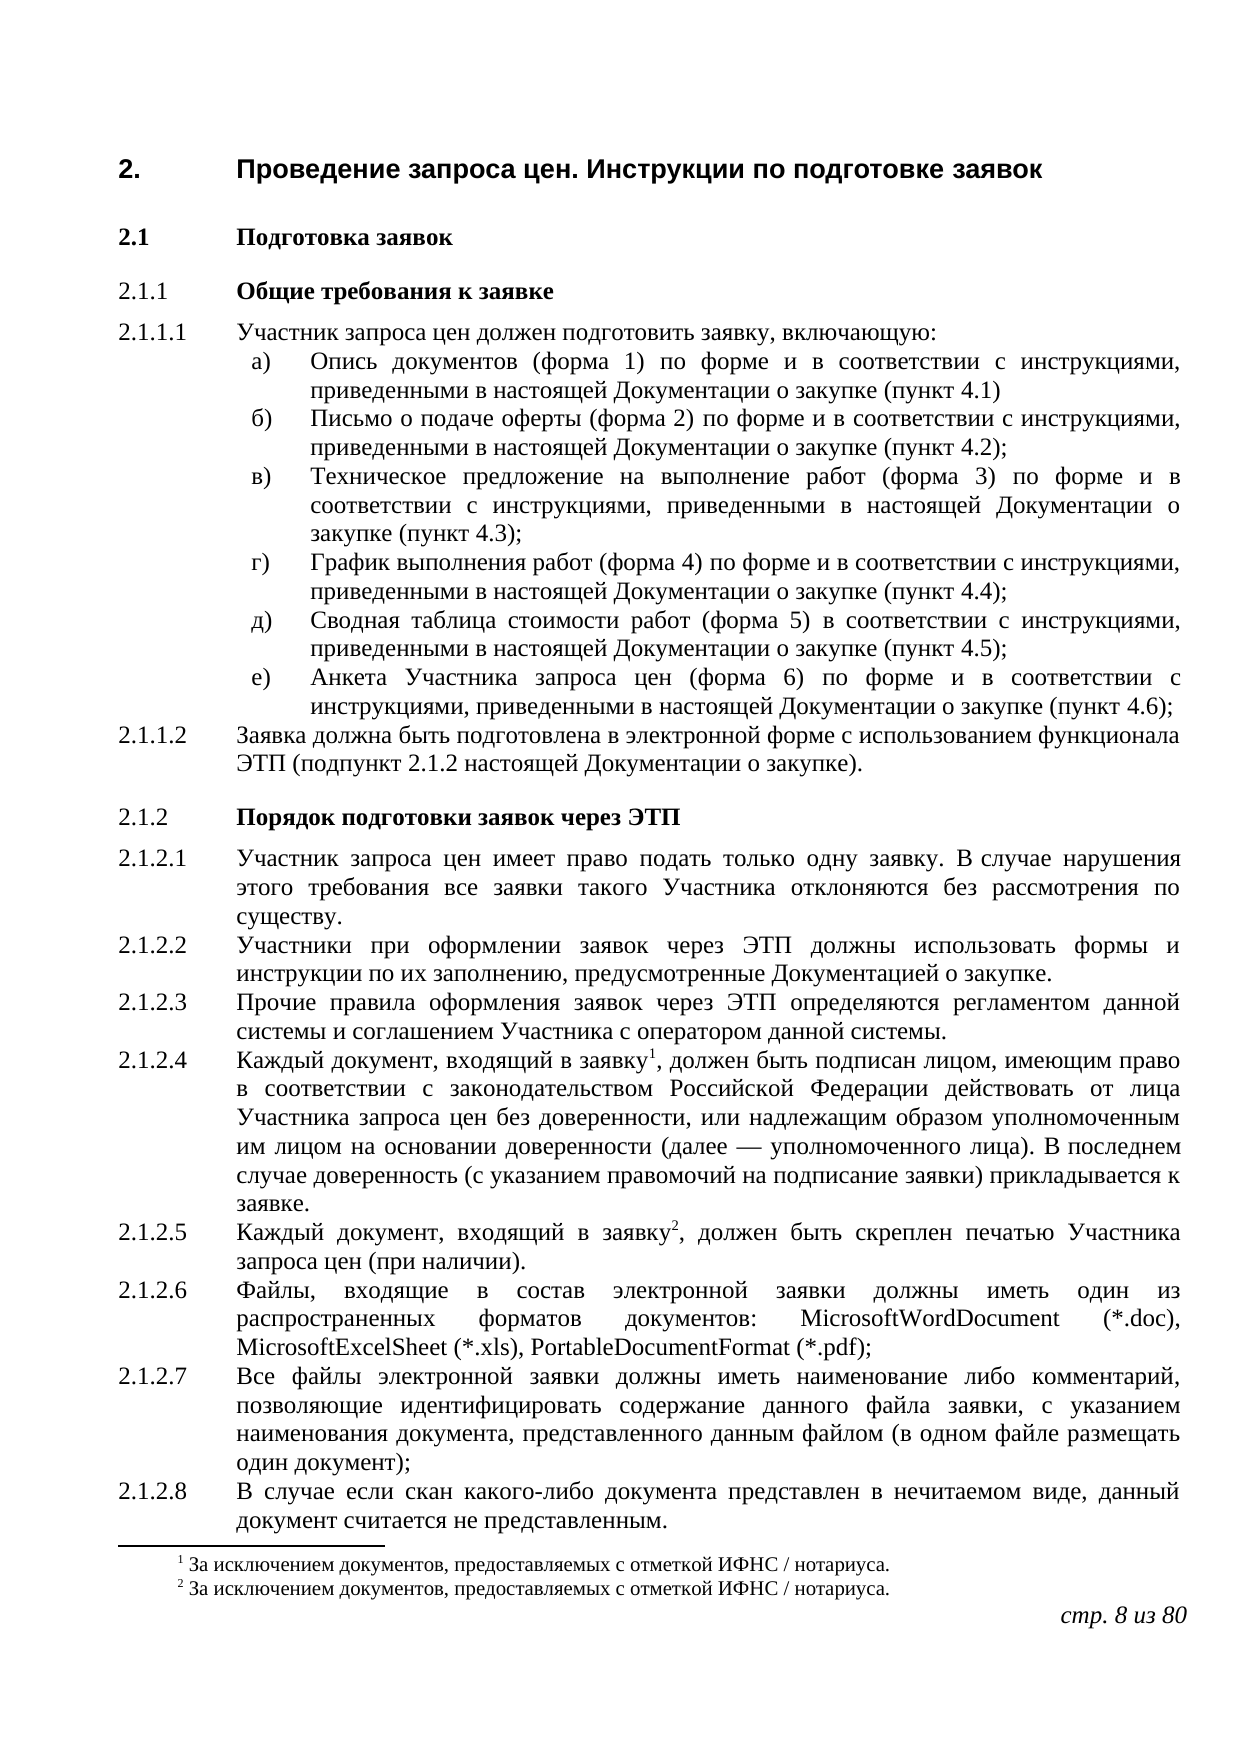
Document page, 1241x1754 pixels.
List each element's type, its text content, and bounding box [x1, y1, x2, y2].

text Каждый документ, входящий в заявку, должен быть скреплен печатью Участника запроса цен (при наличии). [118, 1217, 1181, 1275]
text Общие требования к заявке [118, 276, 1181, 305]
subtitle Подготовка заявок [118, 222, 1181, 251]
text Опись документов (форма 1) по форме и в соответствии с инструкциями, приведенными в настоящей Документации о закупке (пункт 4.1) [251, 346, 1181, 403]
text Анкета Участника запроса цен (форма 6) по форме и в соответствии с инструкциями, приведенными в настоящей Документации о закупке (пункт 4.6); [251, 662, 1181, 720]
list Все файлы электронной заявки должны иметь наименование либо комментарий, позволяющие идентифицировать содержание данного файла заявки, с указанием наименования документа, представленного данным файлом (в одном файле размещать один документ); [118, 1361, 1181, 1476]
text Письмо о подаче оферты (форма 2) по форме и в соответствии с инструкциями, приведенными в настоящей Документации о закупке (пункт 4.2); [251, 403, 1181, 461]
list Порядок подготовки заявок через ЭТП [118, 802, 1181, 831]
list Файлы, входящие в состав электронной заявки должны иметь один из распространенных форматов документов: MicrosoftWordDocument (*.doc), MicrosoftExcelSheet (*.xls), PortableDocumentFormat (*.pdf); [118, 1275, 1181, 1361]
text Сводная таблица стоимости работ (форма 5) в соответствии с инструкциями, приведенными в настоящей Документации о закупке (пункт 4.5); [251, 605, 1181, 662]
list Каждый документ, входящий в заявку, должен быть подписан лицом, имеющим право в соответствии с законодательством Российской Федерации действовать от лица Участника запроса цен без доверенности, или надлежащим образом уполномоченным им лицом на основании доверенности (далее — уполномоченного лица). В последнем случае доверенность (с указанием правомочий на подписание заявки) прикладывается к заявке. [118, 1045, 1181, 1217]
subtitle Проведение запроса цен. Инструкции по подготовке заявок [118, 153, 1181, 185]
list В случае если скан какого-либо документа представлен в нечитаемом виде, данный документ считается не представленным. [118, 1476, 1181, 1533]
list Участники при оформлении заявок через ЭТП должны использовать формы и инструкции по их заполнению, предусмотренные Документацией о закупке. [118, 930, 1181, 987]
text Участник запроса цен должен подготовить заявку, включающую: [118, 317, 1181, 346]
text График выполнения работ (форма 4) по форме и в соответствии с инструкциями, приведенными в настоящей Документации о закупке (пункт 4.4); [251, 547, 1181, 605]
list Участник запроса цен имеет право подать только одну заявку. В случае нарушения этого требования все заявки такого Участника отклоняются без рассмотрения по существу. [118, 843, 1181, 930]
text Техническое предложение на выполнение работ (форма 3) по форме и в соответствии с инструкциями, приведенными в настоящей Документации о закупке (пункт 4.3); [251, 461, 1181, 547]
list Прочие правила оформления заявок через ЭТП определяются регламентом данной системы и соглашением Участника с оператором данной системы. [118, 987, 1181, 1045]
list Заявка должна быть подготовлена в электронной форме с использованием функционала ЭТП (подпункт 2.1.2 настоящей Документации о закупке). [118, 720, 1181, 777]
